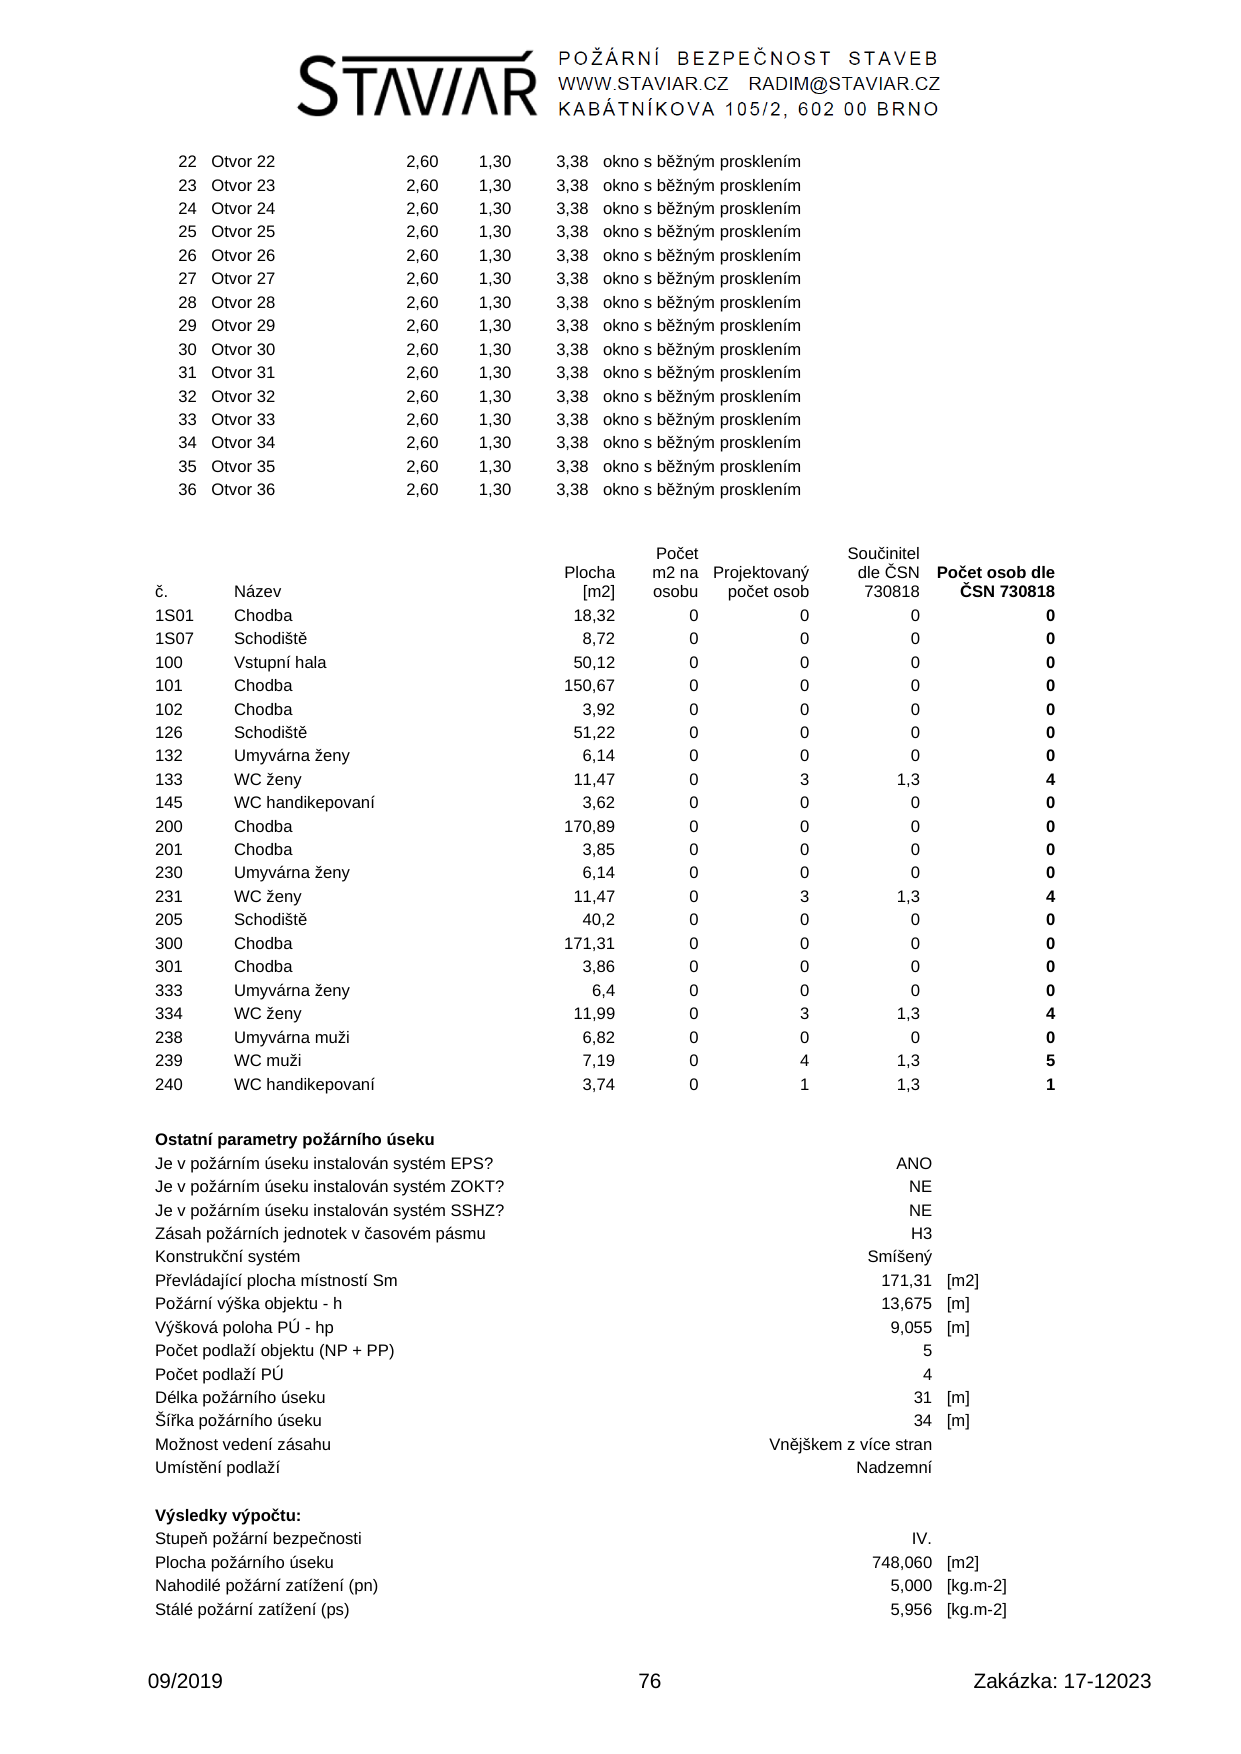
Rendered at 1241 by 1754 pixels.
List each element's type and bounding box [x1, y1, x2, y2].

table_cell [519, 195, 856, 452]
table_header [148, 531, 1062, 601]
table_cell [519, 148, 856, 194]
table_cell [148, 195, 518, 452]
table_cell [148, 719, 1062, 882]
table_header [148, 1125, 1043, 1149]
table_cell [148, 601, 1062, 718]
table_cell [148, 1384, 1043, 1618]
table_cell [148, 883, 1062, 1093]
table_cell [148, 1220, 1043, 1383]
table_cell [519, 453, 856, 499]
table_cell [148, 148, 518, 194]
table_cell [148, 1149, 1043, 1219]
picture [293, 43, 945, 128]
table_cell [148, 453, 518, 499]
